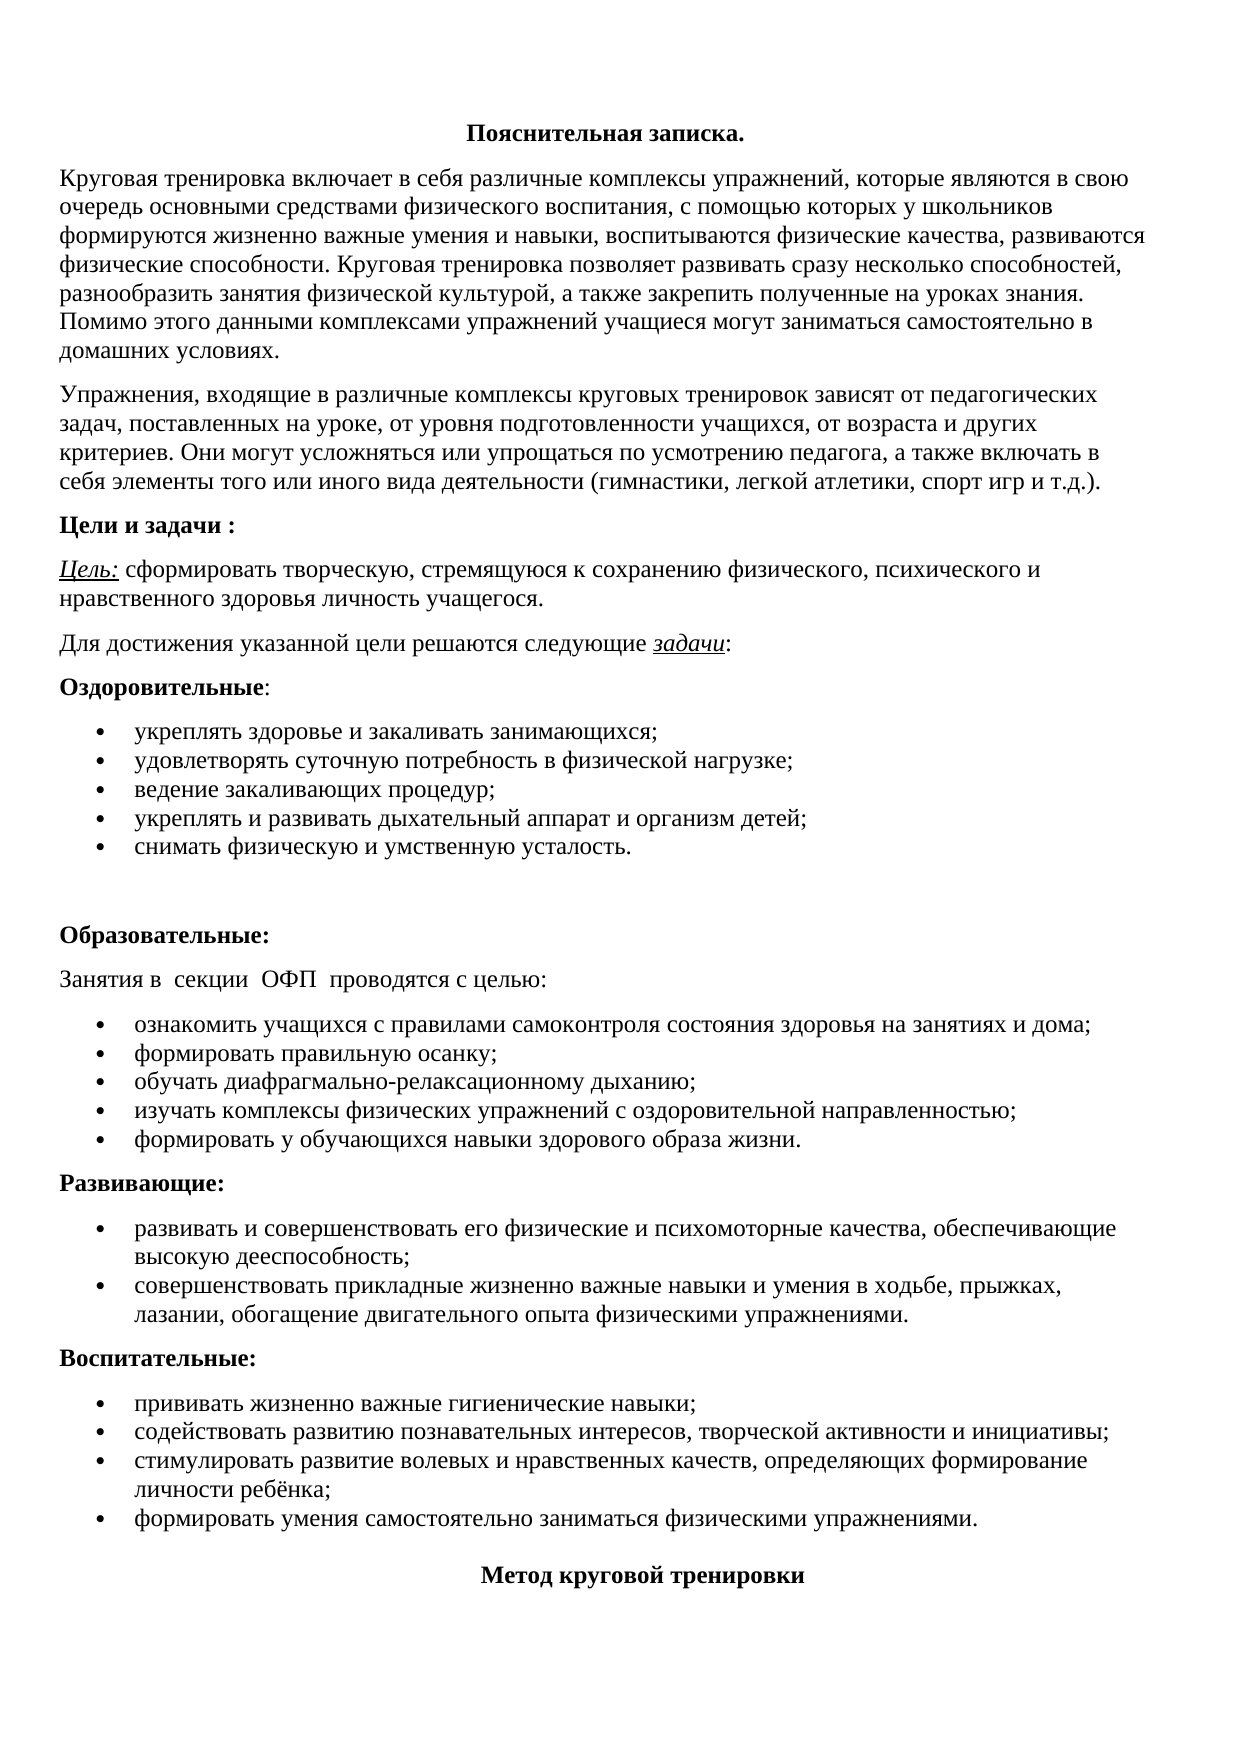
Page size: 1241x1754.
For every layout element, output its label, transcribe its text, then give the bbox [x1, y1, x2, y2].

list формировать у обучающихся навыки здорового образа жизни. [97, 1124, 1152, 1153]
list прививать жизненно важные гигиенические навыки; [97, 1388, 1152, 1416]
list формировать правильную осанку; [97, 1038, 1152, 1066]
text Упражнения, входящие в различные комплексы круговых тренировок зависят от педагогических задач, поставленных на уроке, от уровня подготовленности учащихся, от возраста и других критериев. Они могут усложняться или упрощаться по усмотрению педагога, а также включать в себя элементы того или иного вида деятельности (гимнастики, легкой атлетики, спорт игр и т.д.). [59, 379, 1152, 494]
list развивать и совершенствовать его физические и психомоторные качества, обеспечивающие высокую дееспособность; [97, 1213, 1152, 1270]
text Оздоровительные: [59, 672, 1152, 701]
list совершенствовать прикладные жизненно важные навыки и умения в ходьбе, прыжках, лазании, обогащение двигательного опыта физическими упражнениями. [97, 1270, 1152, 1328]
list укреплять здоровье и закаливать занимающихся; [97, 716, 1152, 745]
text Воспитательные: [59, 1343, 1152, 1372]
list обучать диафрагмально-релаксационному дыханию; [97, 1066, 1152, 1095]
list удовлетворять суточную потребность в физической нагрузке; [97, 745, 1152, 774]
list стимулировать развитие волевых и нравственных качеств, определяющих формирование личности ребёнка; [97, 1445, 1152, 1503]
list формировать умения самостоятельно заниматься физическими упражнениями. [97, 1503, 1152, 1531]
text Для достижения указанной цели решаются следующие задачи: [59, 628, 1152, 656]
list ведение закаливающих процедур; [97, 774, 1152, 803]
list снимать физическую и умственную усталость. [97, 831, 1152, 860]
text Пояснительная записка. [59, 118, 1152, 147]
text Цель: сформировать творческую, стремящуюся к сохранению физического, психического и нравственного здоровья личность учащегося. [59, 554, 1152, 612]
text Развивающие: [59, 1168, 1152, 1197]
text Круговая тренировка включает в себя различные комплексы упражнений, которые являются в свою очередь основными средствами физического воспитания, с помощью которых у школьников формируются жизненно важные умения и навыки, воспитываются физические качества, развиваются физические способности. Круговая тренировка позволяет развивать сразу несколько способностей, разнообразить занятия физической культурой, а также закрепить полученные на уроках знания. Помимо этого данными комплексами упражнений учащиеся могут заниматься самостоятельно в домашних условиях. [59, 163, 1152, 364]
text Цели и задачи : [59, 510, 1152, 539]
list ознакомить учащихся с правилами самоконтроля состояния здоровья на занятиях и дома; [97, 1009, 1152, 1038]
list укреплять и развивать дыхательный аппарат и организм детей; [97, 803, 1152, 831]
text Образовательные: [59, 920, 1152, 949]
text Метод круговой тренировки [134, 1561, 1152, 1589]
list содействовать развитию познавательных интересов, творческой активности и инициативы; [97, 1416, 1152, 1445]
text Занятия в секции ОФП проводятся с целью: [59, 964, 1152, 993]
list изучать комплексы физических упражнений с оздоровительной направленностью; [97, 1095, 1152, 1124]
